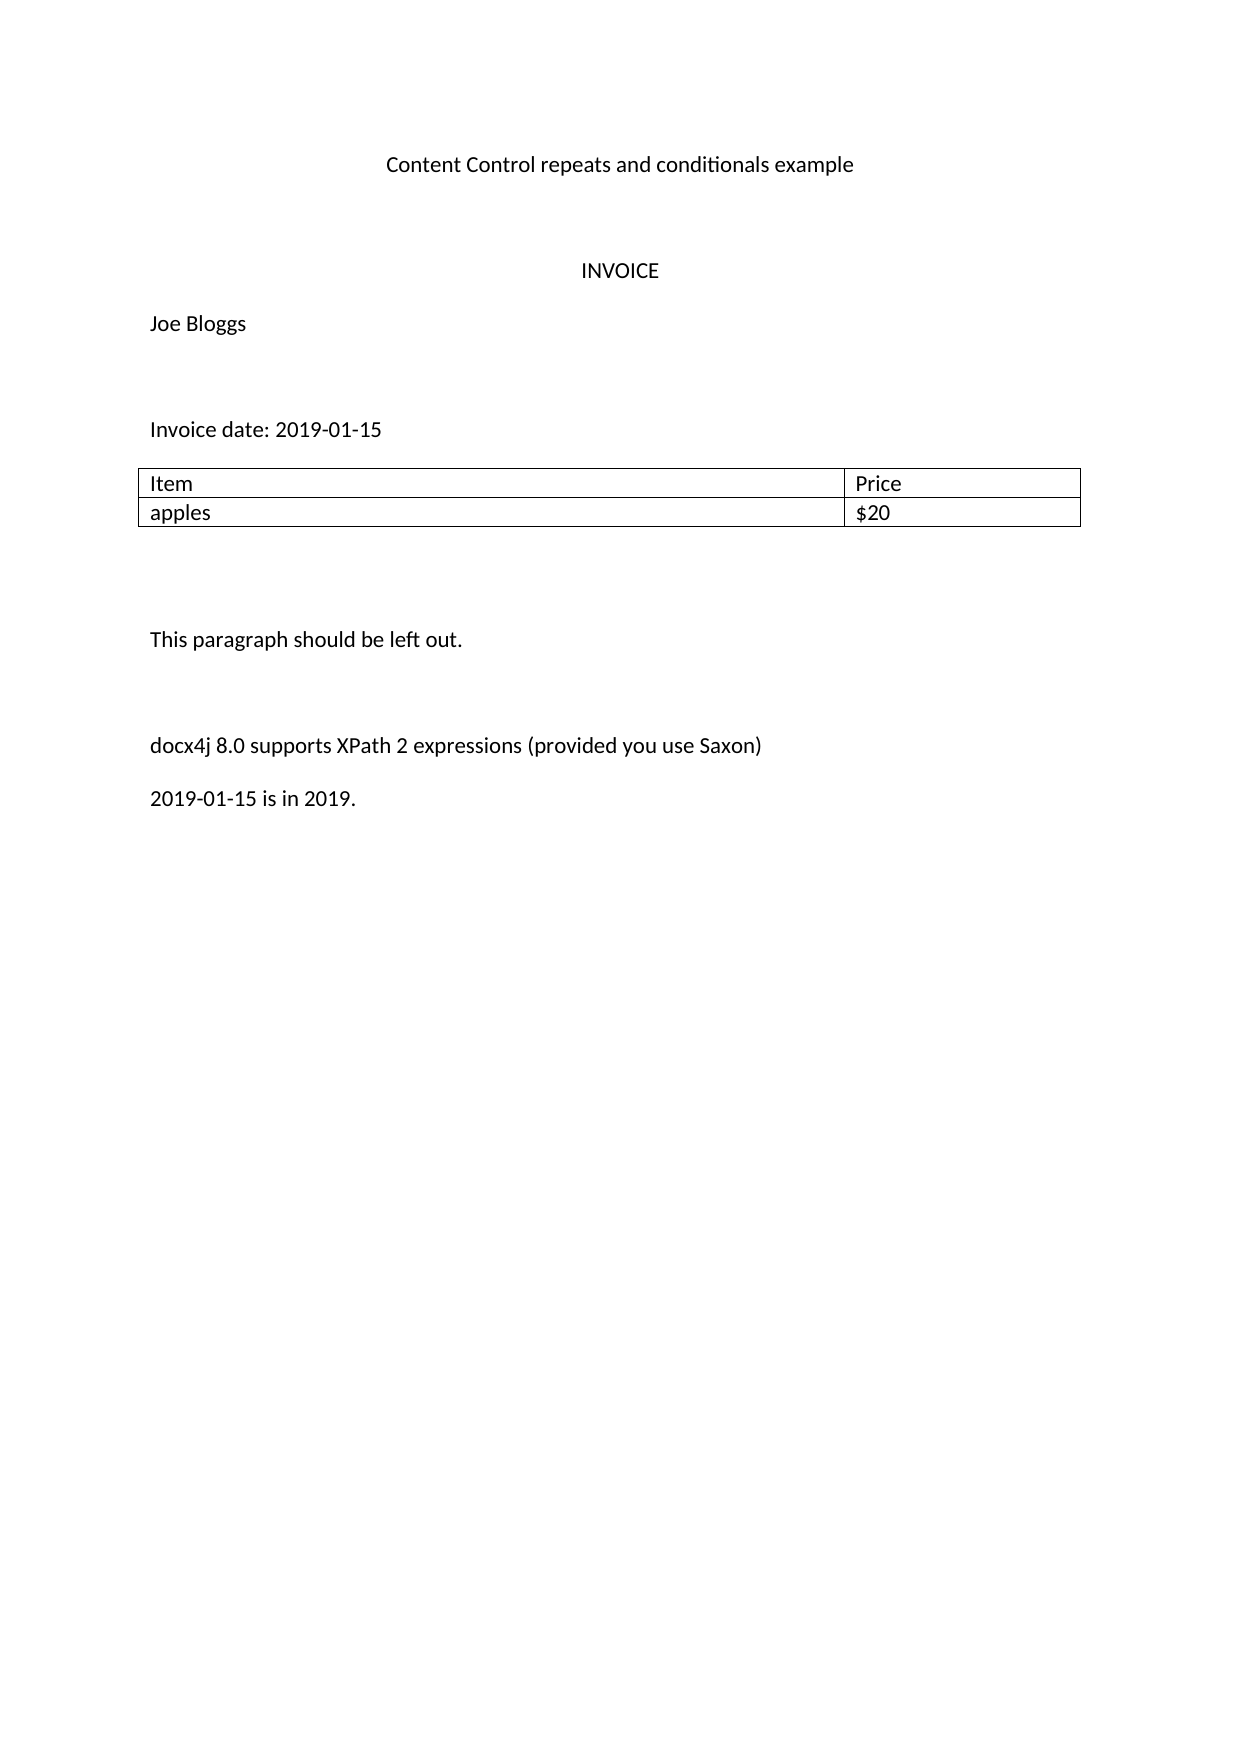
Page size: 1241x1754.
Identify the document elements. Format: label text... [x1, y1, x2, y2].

text Content Control repeats and conditionals example [150, 150, 1090, 178]
text Invoice date: [150, 415, 1090, 443]
text docx4j 8.0 supports XPath 2 expressions (provided you use Saxon) [150, 731, 1090, 759]
text INVOICE [150, 256, 1090, 284]
table_header Item [139, 469, 844, 497]
table_header Price [845, 469, 1080, 497]
